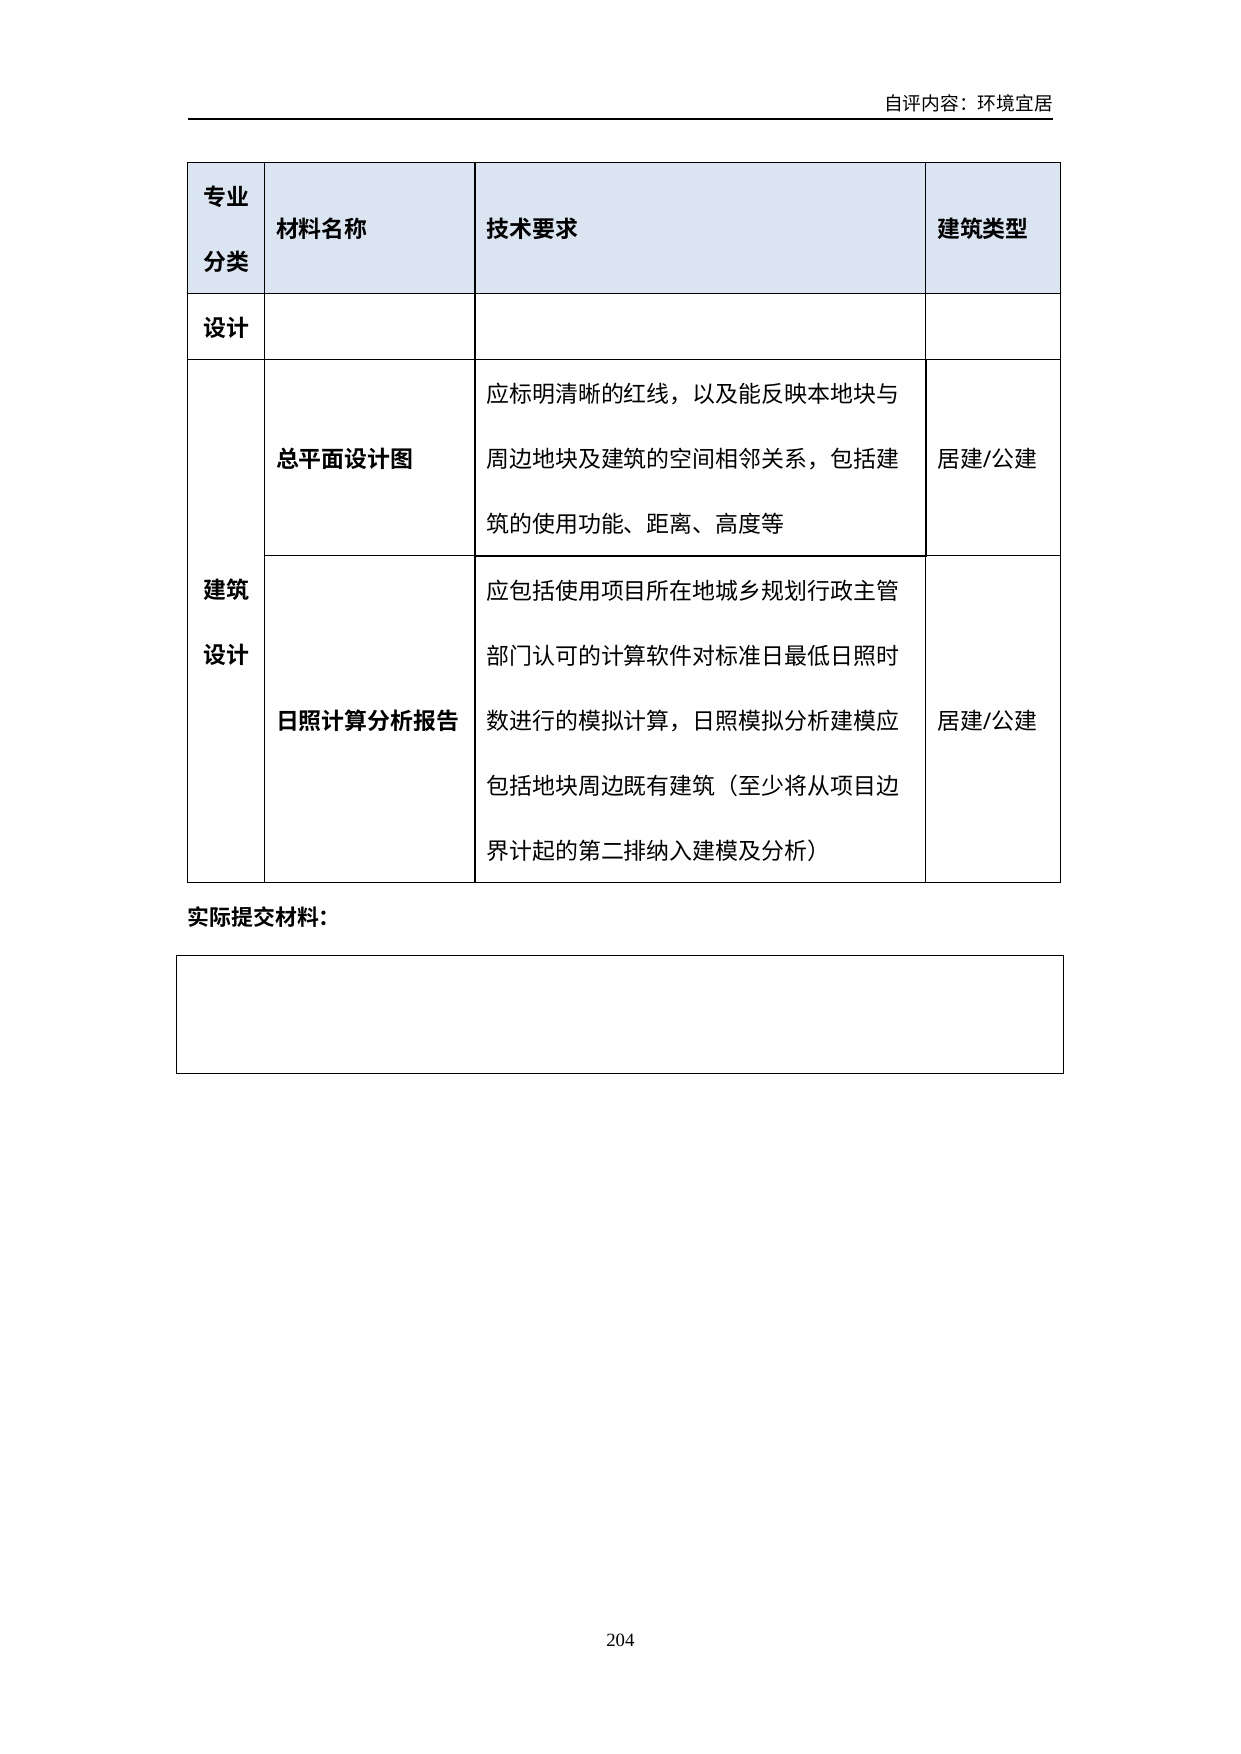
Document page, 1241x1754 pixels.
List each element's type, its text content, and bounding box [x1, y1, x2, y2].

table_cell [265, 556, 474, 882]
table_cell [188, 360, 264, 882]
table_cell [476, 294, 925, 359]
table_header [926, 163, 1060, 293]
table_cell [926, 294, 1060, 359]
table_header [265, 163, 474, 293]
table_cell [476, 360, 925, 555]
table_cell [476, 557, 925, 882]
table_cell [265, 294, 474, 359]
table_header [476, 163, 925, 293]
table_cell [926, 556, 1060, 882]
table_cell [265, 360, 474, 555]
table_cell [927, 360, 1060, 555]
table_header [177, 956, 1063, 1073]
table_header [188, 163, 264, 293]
text 实际提交材料： [187, 899, 1053, 932]
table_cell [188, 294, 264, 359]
